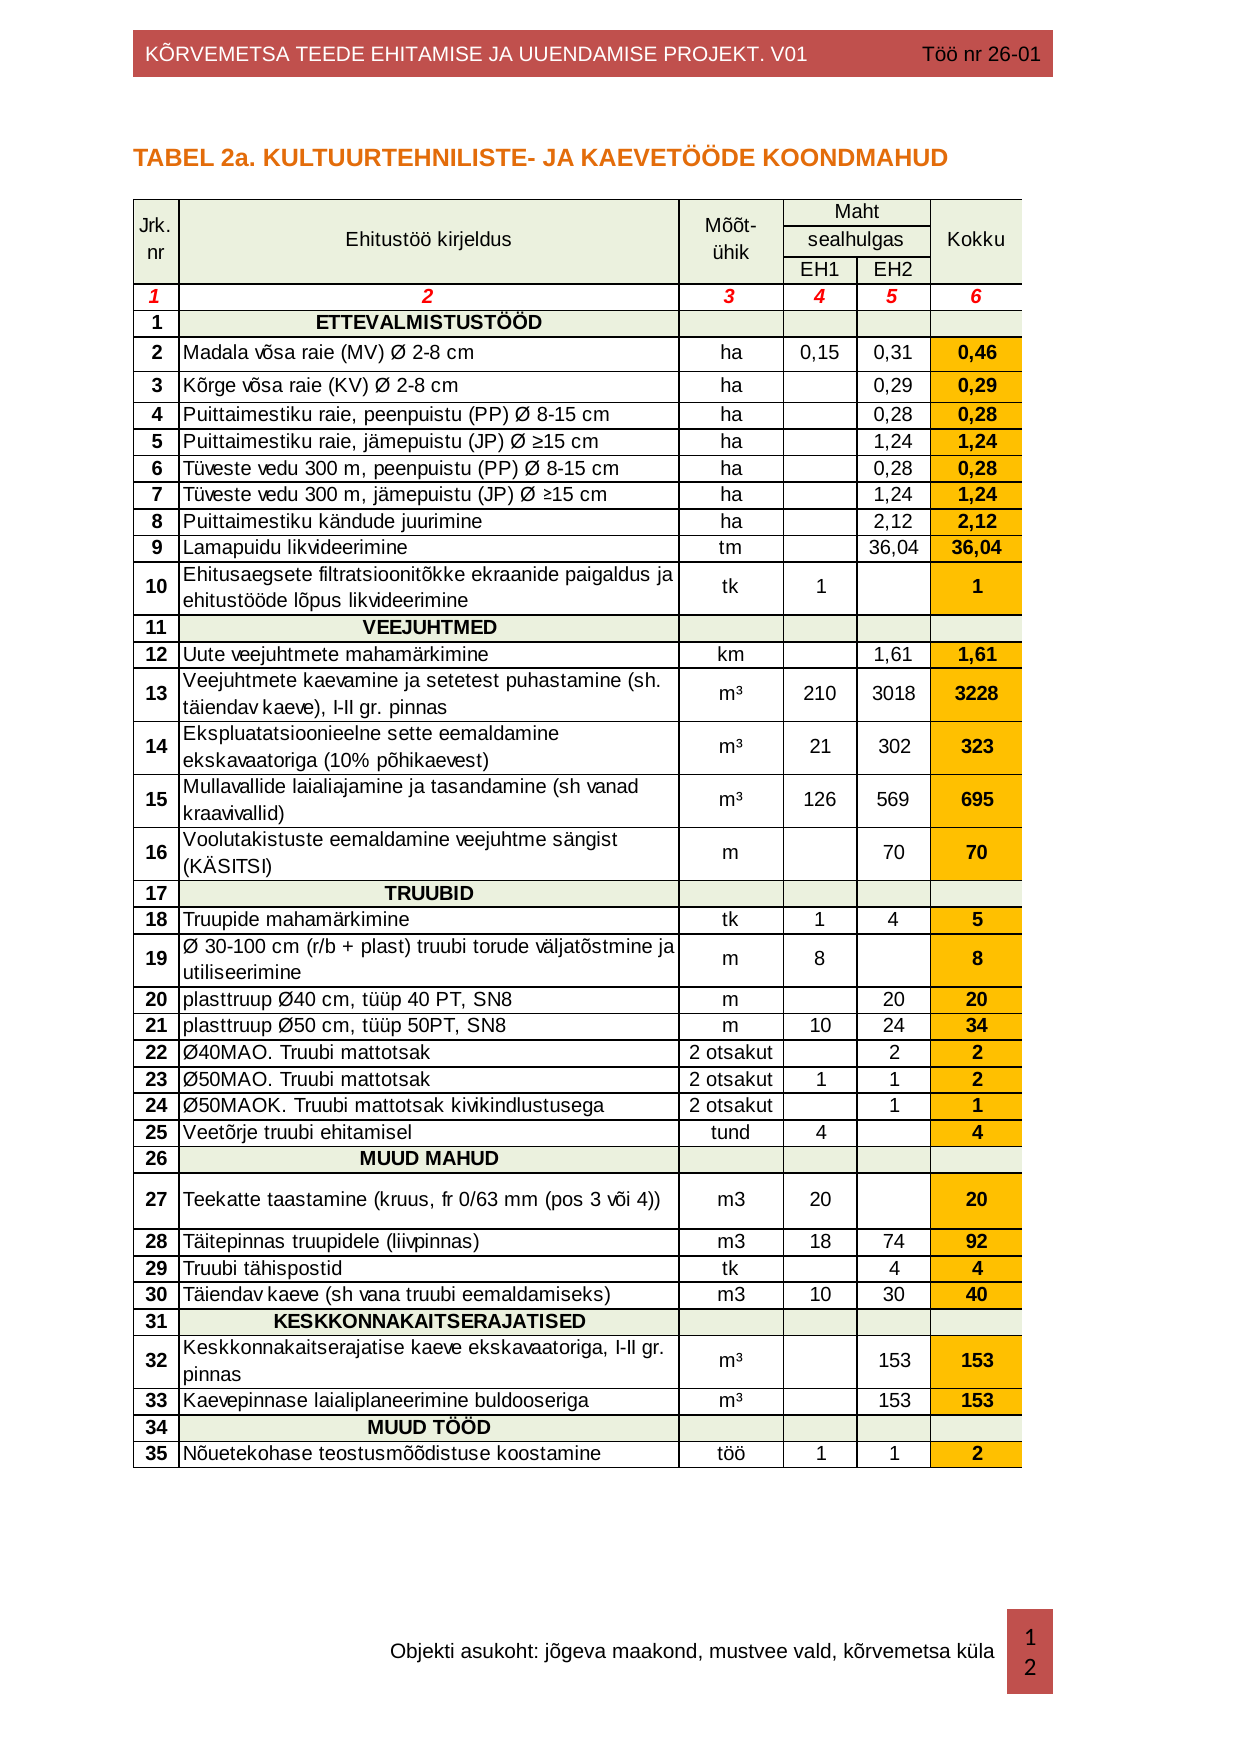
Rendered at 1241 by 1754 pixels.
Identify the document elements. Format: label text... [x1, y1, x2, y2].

subtitle TABEL 2a. KULTUURTEHNILISTE- JA KAEVETÖÖDE KOONDMAHUD [133, 143, 1053, 172]
